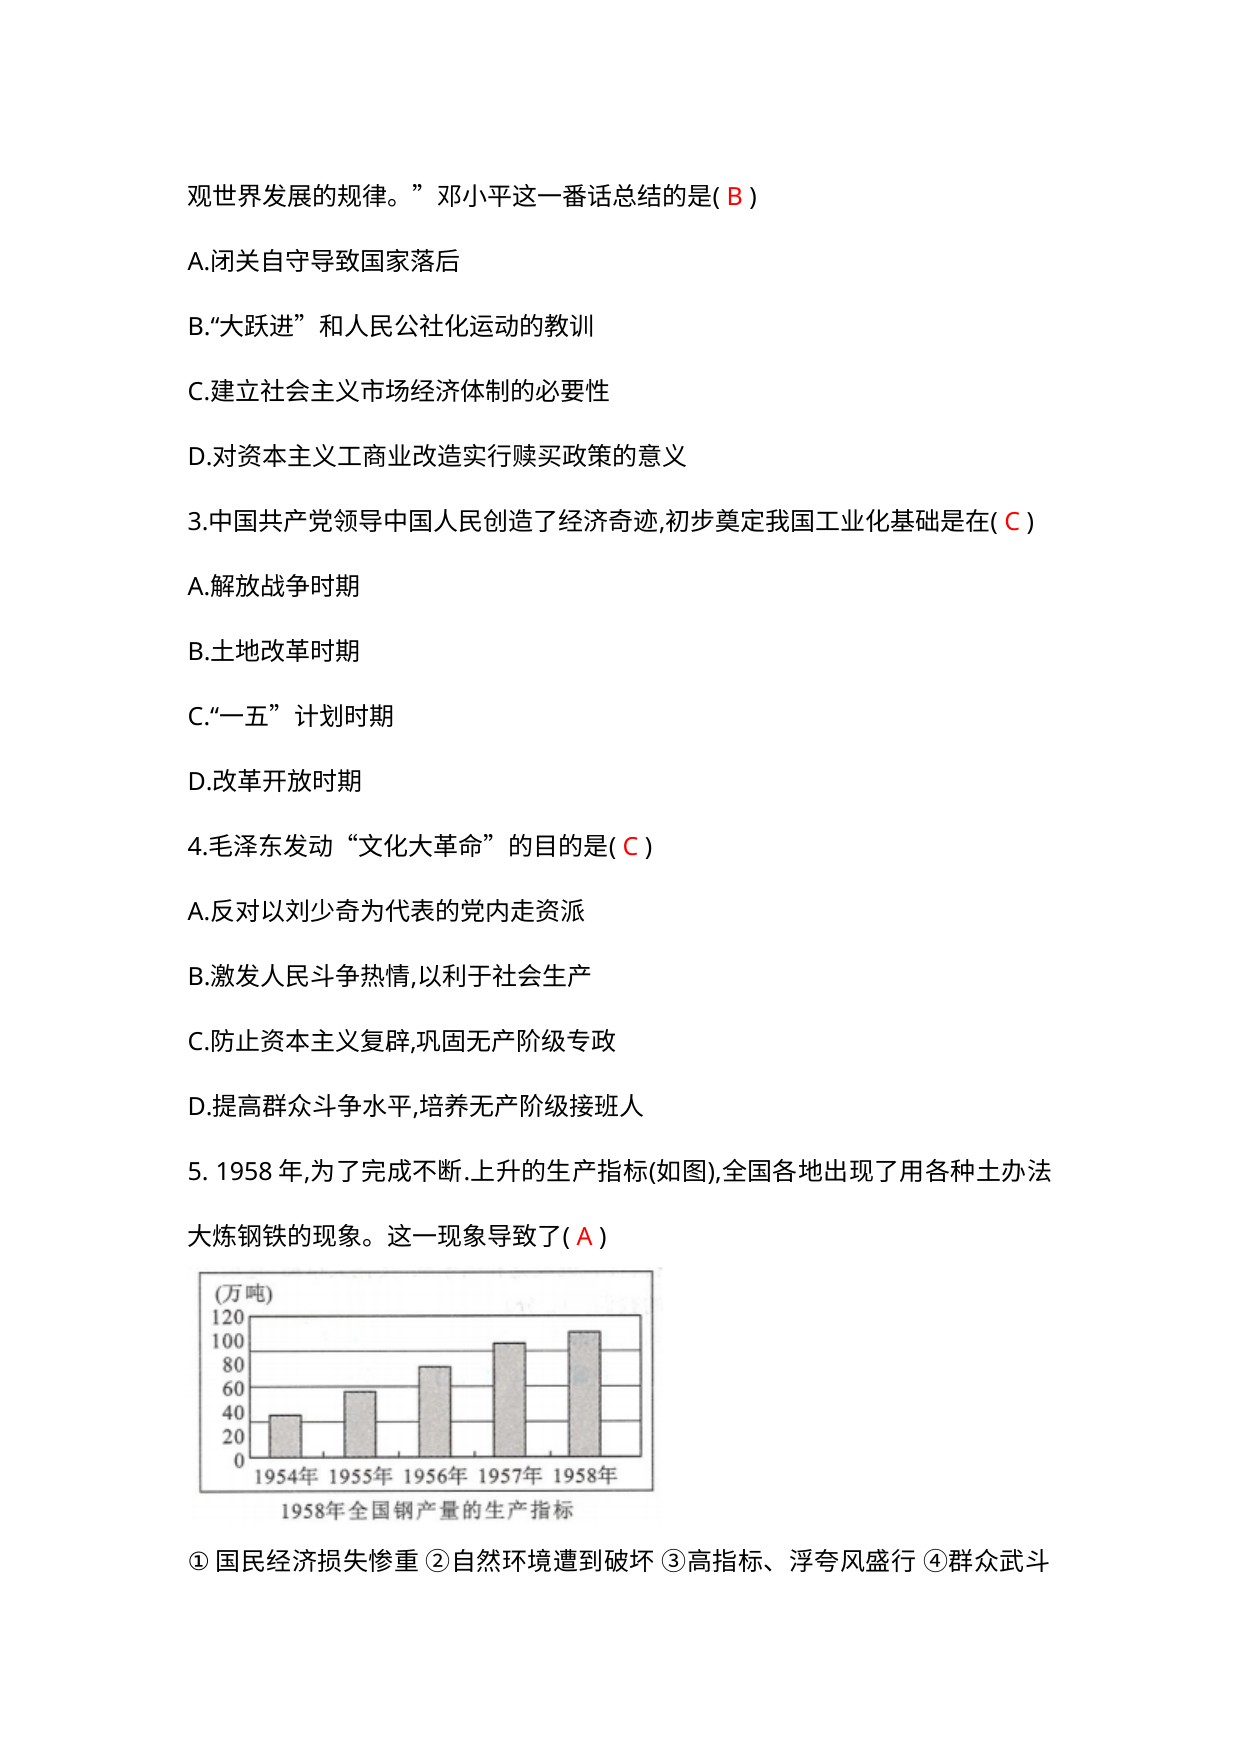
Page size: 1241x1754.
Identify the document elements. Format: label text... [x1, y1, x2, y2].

text C.“一五”计划时期 [187, 682, 1053, 747]
text 5. 1958年,为了完成不断.上升的生产指标(如图),全国各地出现了用各种土办法大炼钢铁的现象。这一现象导致了( A ) [187, 1137, 1053, 1267]
text C.防止资本主义复辟,巩固无产阶级专政 [187, 1007, 1053, 1072]
text B.“大跃进”和人民公社化运动的教训 [187, 292, 1053, 357]
text 3.中国共产党领导中国人民创造了经济奇迹,初步奠定我国工业化基础是在( C ) [187, 487, 1053, 552]
text D.提高群众斗争水平,培养无产阶级接班人 [187, 1072, 1053, 1137]
text D.对资本主义工商业改造实行赎买政策的意义 [187, 422, 1053, 487]
text 4.毛泽东发动“文化大革命”的目的是( C ) [187, 812, 1053, 877]
text B.激发人民斗争热情,以利于社会生产 [187, 942, 1053, 1007]
picture [187, 1267, 663, 1525]
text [187, 1527, 1053, 1592]
text A.解放战争时期 [187, 552, 1053, 617]
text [187, 162, 1053, 227]
text A.反对以刘少奇为代表的党内走资派 [187, 877, 1053, 942]
text B.土地改革时期 [187, 617, 1053, 682]
text A.闭关自守导致国家落后 [187, 227, 1053, 292]
text C.建立社会主义市场经济体制的必要性 [187, 357, 1053, 422]
text D.改革开放时期 [187, 747, 1053, 812]
